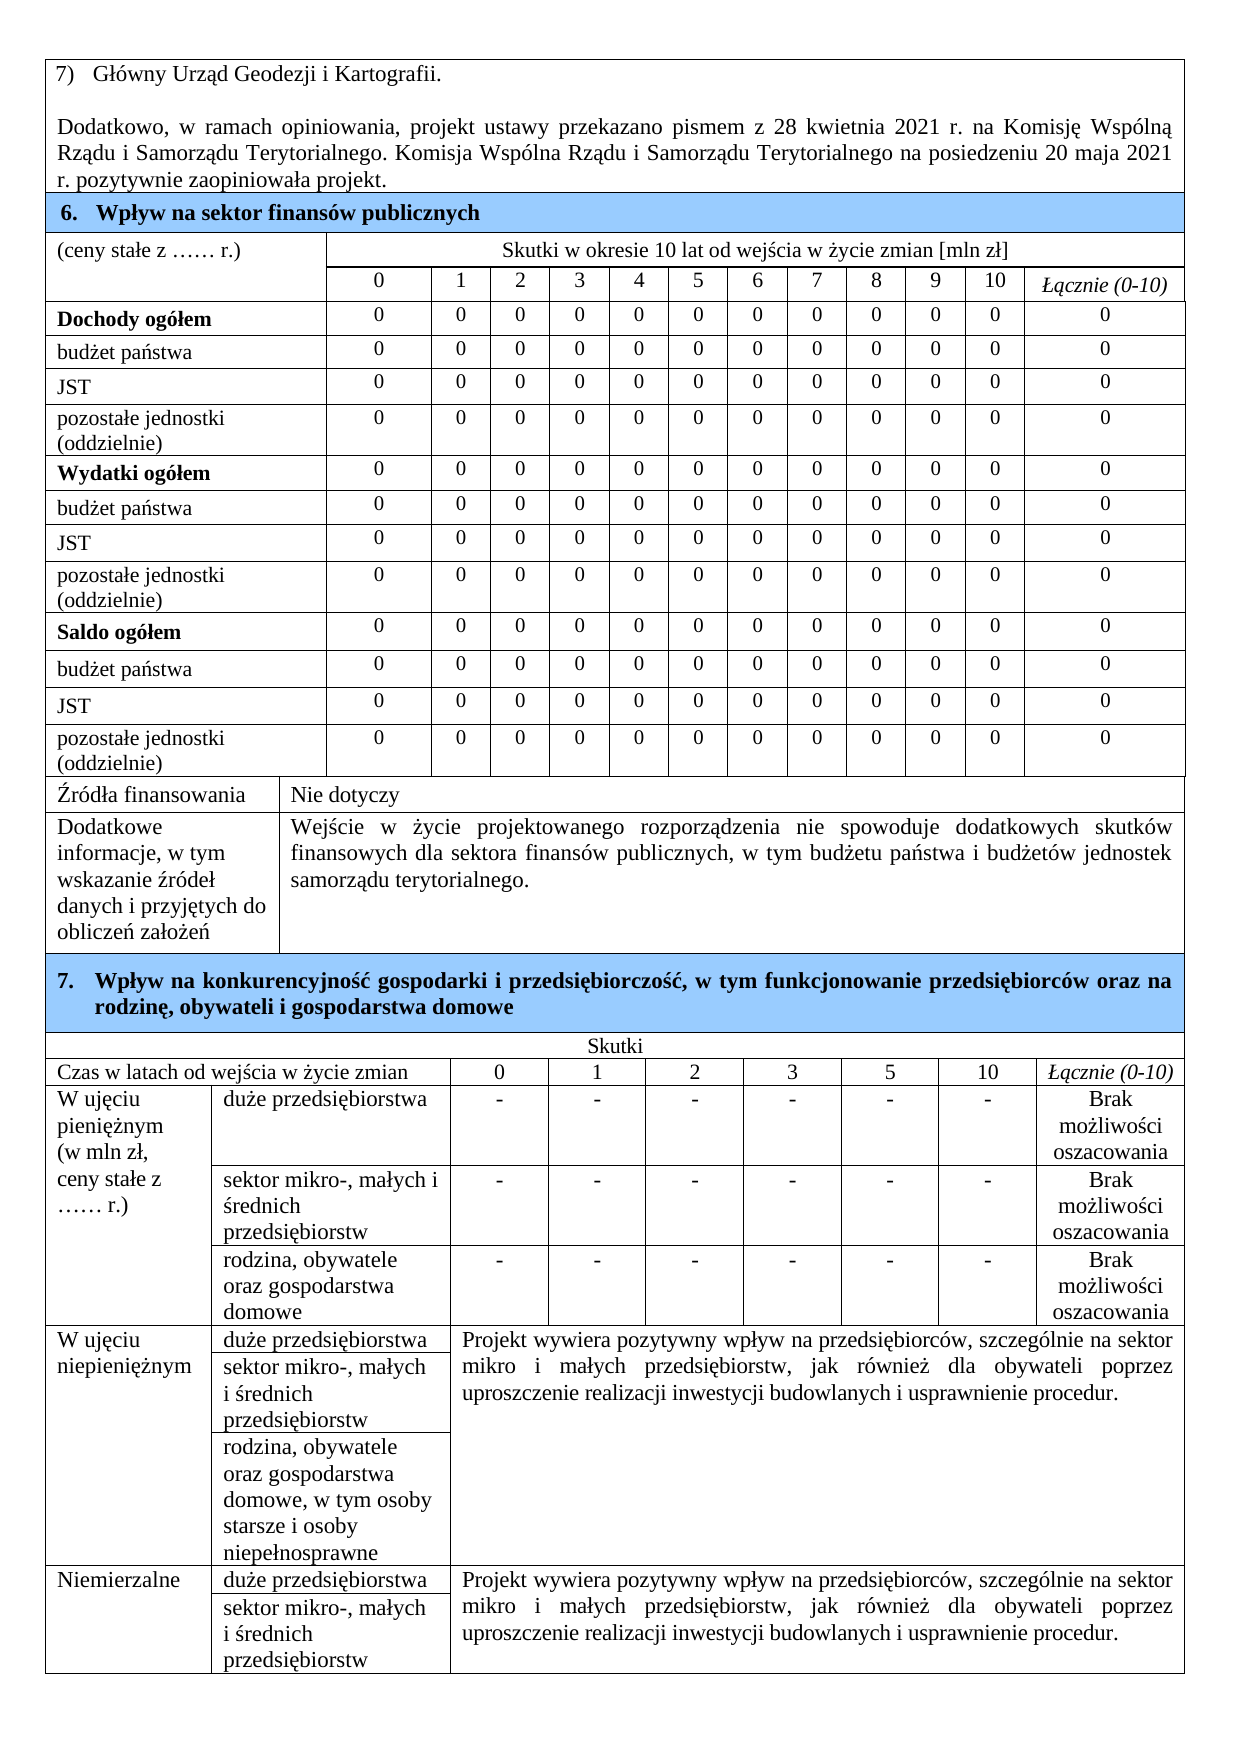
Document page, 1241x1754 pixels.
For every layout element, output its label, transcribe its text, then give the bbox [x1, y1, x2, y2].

table_cell 3 [744, 1059, 841, 1084]
table_cell 0 [550, 688, 609, 724]
table_cell 10 [966, 268, 1024, 301]
table_cell 0 [847, 336, 905, 368]
table_cell 0 [788, 651, 846, 687]
table_cell - [939, 1086, 1036, 1164]
table_cell Brak możliwości oszacowania [1037, 1166, 1184, 1245]
table_cell 0 [847, 405, 905, 455]
table_cell - [646, 1086, 743, 1164]
table_cell 0 [669, 302, 727, 334]
table_cell 0 [669, 651, 727, 687]
table_cell 0 [1025, 405, 1185, 455]
table_cell duże przedsiębiorstwa [212, 1086, 450, 1164]
table_cell Źródła finansowania [46, 777, 279, 812]
table_cell Brak możliwości oszacowania [1037, 1246, 1184, 1325]
table_cell 0 [788, 302, 846, 334]
table_cell 0 [610, 369, 668, 404]
table_cell budżet państwa [46, 651, 326, 687]
table_cell 0 [788, 525, 846, 561]
table_cell 0 [906, 688, 965, 724]
table_cell 2 [491, 268, 549, 301]
table_cell 0 [610, 725, 668, 776]
table_cell 0 [669, 525, 727, 561]
table_cell 0 [432, 651, 490, 687]
table_cell - [646, 1246, 743, 1325]
table_cell 0 [788, 613, 846, 649]
table_cell 0 [610, 651, 668, 687]
table_cell rodzina, obywatele oraz gospodarstwa domowe [212, 1246, 450, 1325]
table_cell Skutki w okresie 10 lat od wejścia w życie zmian [mln zł] [327, 233, 1184, 266]
table_cell 0 [669, 405, 727, 455]
table_cell - [451, 1086, 548, 1164]
table_cell - [549, 1166, 645, 1245]
table_cell 0 [491, 651, 549, 687]
table_cell 0 [966, 525, 1024, 561]
table_cell 0 [1025, 651, 1185, 687]
table_cell 0 [327, 562, 431, 612]
table_cell 5 [842, 1059, 938, 1084]
table_cell 0 [550, 651, 609, 687]
table_cell 0 [906, 491, 965, 524]
table_cell 0 [847, 369, 905, 404]
table_cell 0 [1025, 336, 1185, 368]
table_cell 0 [1025, 302, 1185, 334]
table_cell 0 [966, 491, 1024, 524]
table_cell 0 [432, 336, 490, 368]
table_cell 0 [906, 651, 965, 687]
table_cell 0 [728, 688, 787, 724]
table_cell 0 [728, 456, 787, 489]
table_cell 0 [788, 725, 846, 776]
table_cell 0 [550, 405, 609, 455]
table_cell 0 [1025, 613, 1185, 649]
table_cell 0 [847, 725, 905, 776]
table_cell 0 [906, 302, 965, 334]
table_cell 0 [610, 491, 668, 524]
table_cell 0 [728, 336, 787, 368]
table_cell 0 [728, 302, 787, 334]
table_cell Saldo ogółem [46, 613, 326, 649]
table_cell 0 [610, 562, 668, 612]
table_cell 0 [966, 613, 1024, 649]
table_cell 0 [788, 405, 846, 455]
table_cell - [842, 1166, 938, 1245]
table_cell sektor mikro-, małych i średnich przedsiębiorstw [212, 1594, 450, 1673]
table_cell 0 [327, 302, 431, 334]
table_cell 0 [847, 525, 905, 561]
table_cell 0 [550, 725, 609, 776]
table_cell 0 [327, 456, 431, 489]
table_cell 0 [327, 268, 431, 301]
table_cell 0 [610, 456, 668, 489]
table_cell 0 [432, 302, 490, 334]
table_cell 0 [432, 562, 490, 612]
table_cell budżet państwa [46, 491, 326, 524]
table_cell sektor mikro-, małych i średnich przedsiębiorstw [212, 1166, 450, 1245]
table_cell 0 [669, 725, 727, 776]
table_cell Skutki [46, 1033, 1184, 1058]
table_cell 0 [610, 525, 668, 561]
table_cell 0 [432, 369, 490, 404]
table_cell 1 [549, 1059, 645, 1084]
table_cell 0 [432, 405, 490, 455]
table_cell Wpływ na konkurencyjność gospodarki i przedsiębiorczość, w tym funkcjonowanie przedsiębiorców oraz na rodzinę, obywateli i gospodarstwa domowe [46, 954, 1184, 1032]
table_cell 0 [451, 1059, 548, 1084]
table_cell 0 [1025, 456, 1185, 489]
table_cell 0 [1025, 525, 1185, 561]
table_cell 1 [432, 268, 490, 301]
table_cell Wejście w życie projektowanego rozporządzenia nie spowoduje dodatkowych skutków finansowych dla sektora finansów publicznych, w tym budżetu państwa i budżetów jednostek samorządu terytorialnego. [280, 813, 1184, 953]
table_cell 0 [610, 613, 668, 649]
table_cell 0 [491, 491, 549, 524]
table_cell duże przedsiębiorstwa [212, 1566, 450, 1592]
table_cell 9 [906, 268, 965, 301]
table_cell 8 [847, 268, 905, 301]
table_cell JST [46, 525, 326, 561]
table_cell 0 [550, 336, 609, 368]
table_cell W ujęciu niepieniężnym [46, 1326, 211, 1565]
table_cell 0 [906, 456, 965, 489]
table_cell 0 [788, 491, 846, 524]
table_cell 0 [610, 688, 668, 724]
table_cell 0 [669, 613, 727, 649]
table_cell 0 [610, 405, 668, 455]
table_cell - [744, 1246, 841, 1325]
table_cell 0 [669, 456, 727, 489]
table_cell 0 [327, 613, 431, 649]
table_cell 3 [550, 268, 609, 301]
table_cell 0 [491, 525, 549, 561]
table_cell 0 [550, 491, 609, 524]
table_cell 0 [847, 613, 905, 649]
table_cell budżet państwa [46, 336, 326, 368]
table_cell 0 [966, 369, 1024, 404]
table_cell 0 [906, 405, 965, 455]
table_cell 0 [788, 562, 846, 612]
table_cell 0 [669, 369, 727, 404]
table_cell 0 [491, 688, 549, 724]
table_cell 0 [327, 525, 431, 561]
table_cell 0 [610, 336, 668, 368]
table_cell 0 [728, 525, 787, 561]
table_cell - [549, 1246, 645, 1325]
table_cell 0 [432, 456, 490, 489]
table_cell 0 [491, 456, 549, 489]
table_cell 0 [966, 405, 1024, 455]
table_cell 0 [906, 562, 965, 612]
table_cell 0 [847, 302, 905, 334]
table_cell 0 [847, 688, 905, 724]
table_cell W ujęciu pieniężnym (w mln zł, ceny stałe z …… r.) [46, 1086, 211, 1325]
table_cell 0 [1025, 369, 1185, 404]
table_cell 0 [491, 302, 549, 334]
table_cell 5 [669, 268, 727, 301]
table_cell 0 [966, 456, 1024, 489]
table_cell Brak możliwości oszacowania [1037, 1086, 1184, 1164]
table_cell 7 [788, 268, 846, 301]
table_cell 0 [728, 369, 787, 404]
table_cell 0 [847, 562, 905, 612]
table_cell 0 [327, 405, 431, 455]
table_cell 0 [728, 491, 787, 524]
table_cell - [842, 1086, 938, 1164]
table_cell 0 [491, 613, 549, 649]
table_cell 6 [728, 268, 787, 301]
table_cell rodzina, obywatele oraz gospodarstwa domowe, w tym osoby starsze i osoby niepełnosprawne [212, 1433, 450, 1565]
table_cell 0 [327, 336, 431, 368]
table_cell 0 [1025, 725, 1185, 776]
table_cell Dodatkowe informacje, w tym wskazanie źródeł danych i przyjętych do obliczeń założeń [46, 813, 279, 953]
table_cell 0 [788, 688, 846, 724]
table_cell - [549, 1086, 645, 1164]
table_cell 0 [550, 613, 609, 649]
table_cell 10 [939, 1059, 1036, 1084]
table_cell 0 [906, 613, 965, 649]
table_cell 0 [906, 369, 965, 404]
table_cell pozostałe jednostki (oddzielnie) [46, 725, 326, 776]
table_cell 4 [610, 268, 668, 301]
table_cell - [842, 1246, 938, 1325]
table_cell 0 [728, 725, 787, 776]
table_cell 0 [327, 688, 431, 724]
table_cell 0 [327, 491, 431, 524]
table_cell 0 [550, 302, 609, 334]
table_cell 2 [646, 1059, 743, 1084]
table_cell 0 [788, 336, 846, 368]
table_cell 0 [491, 336, 549, 368]
table_cell 0 [327, 651, 431, 687]
table_cell 0 [847, 456, 905, 489]
table_cell 0 [966, 336, 1024, 368]
table_cell Wpływ na sektor finansów publicznych [46, 193, 1184, 232]
table_cell 0 [432, 491, 490, 524]
table_cell 0 [550, 525, 609, 561]
table_cell duże przedsiębiorstwa [212, 1326, 450, 1352]
table_cell pozostałe jednostki (oddzielnie) [46, 405, 326, 455]
table_cell 0 [966, 562, 1024, 612]
table_cell - [939, 1166, 1036, 1245]
table_cell Projekt wywiera pozytywny wpływ na przedsiębiorców, szczególnie na sektor mikro i małych przedsiębiorstw, jak również dla obywateli poprzez uproszczenie realizacji inwestycji budowlanych i usprawnienie procedur. [451, 1326, 1184, 1565]
table_cell 0 [728, 651, 787, 687]
table_cell 0 [550, 369, 609, 404]
table_cell 0 [966, 302, 1024, 334]
table_cell 0 [669, 562, 727, 612]
table_cell 0 [966, 725, 1024, 776]
table_cell 0 [847, 491, 905, 524]
table_cell 0 [550, 456, 609, 489]
table_cell 0 [432, 525, 490, 561]
table_cell JST [46, 369, 326, 404]
table_cell 0 [432, 725, 490, 776]
table_cell 0 [728, 405, 787, 455]
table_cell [46, 60, 1184, 192]
table_cell Wydatki ogółem [46, 456, 326, 489]
table_cell 0 [1025, 688, 1185, 724]
table_cell sektor mikro-, małych i średnich przedsiębiorstw [212, 1353, 450, 1432]
table_cell 0 [1025, 491, 1185, 524]
table_cell Projekt wywiera pozytywny wpływ na przedsiębiorców, szczególnie na sektor mikro i małych przedsiębiorstw, jak również dla obywateli poprzez uproszczenie realizacji inwestycji budowlanych i usprawnienie procedur. [451, 1566, 1184, 1673]
table_cell 0 [728, 613, 787, 649]
table_cell 0 [610, 302, 668, 334]
table_cell 0 [550, 562, 609, 612]
table_cell 0 [432, 688, 490, 724]
table_cell - [939, 1246, 1036, 1325]
table_cell - [646, 1166, 743, 1245]
table_cell Czas w latach od wejścia w życie zmian [46, 1059, 450, 1084]
table_cell 0 [669, 688, 727, 724]
table_cell 0 [906, 725, 965, 776]
table_cell Łącznie (0-10) [1025, 268, 1184, 301]
table_cell Nie dotyczy [280, 777, 1184, 812]
table_cell 0 [327, 369, 431, 404]
table_cell 0 [1025, 562, 1185, 612]
table_cell - [744, 1086, 841, 1164]
table_cell 0 [491, 562, 549, 612]
table_cell 0 [728, 562, 787, 612]
table_cell 0 [669, 336, 727, 368]
table_cell - [451, 1166, 548, 1245]
table_cell 0 [847, 651, 905, 687]
table_cell 0 [788, 456, 846, 489]
table_cell Dochody ogółem [46, 302, 326, 334]
table_cell 0 [966, 688, 1024, 724]
table_cell 0 [788, 369, 846, 404]
table_cell 0 [491, 369, 549, 404]
table_cell 0 [327, 725, 431, 776]
table_cell - [744, 1166, 841, 1245]
table_cell Niemierzalne [46, 1566, 211, 1673]
table_cell 0 [906, 525, 965, 561]
table_cell 0 [966, 651, 1024, 687]
table_cell JST [46, 688, 326, 724]
table_cell 0 [906, 336, 965, 368]
table_cell 0 [432, 613, 490, 649]
table_cell - [451, 1246, 548, 1325]
table_cell Łącznie (0-10) [1037, 1059, 1184, 1084]
table_cell pozostałe jednostki (oddzielnie) [46, 562, 326, 612]
table_cell 0 [669, 491, 727, 524]
table_cell 0 [491, 725, 549, 776]
table_cell 0 [491, 405, 549, 455]
table_cell (ceny stałe z …… r.) [46, 233, 326, 301]
